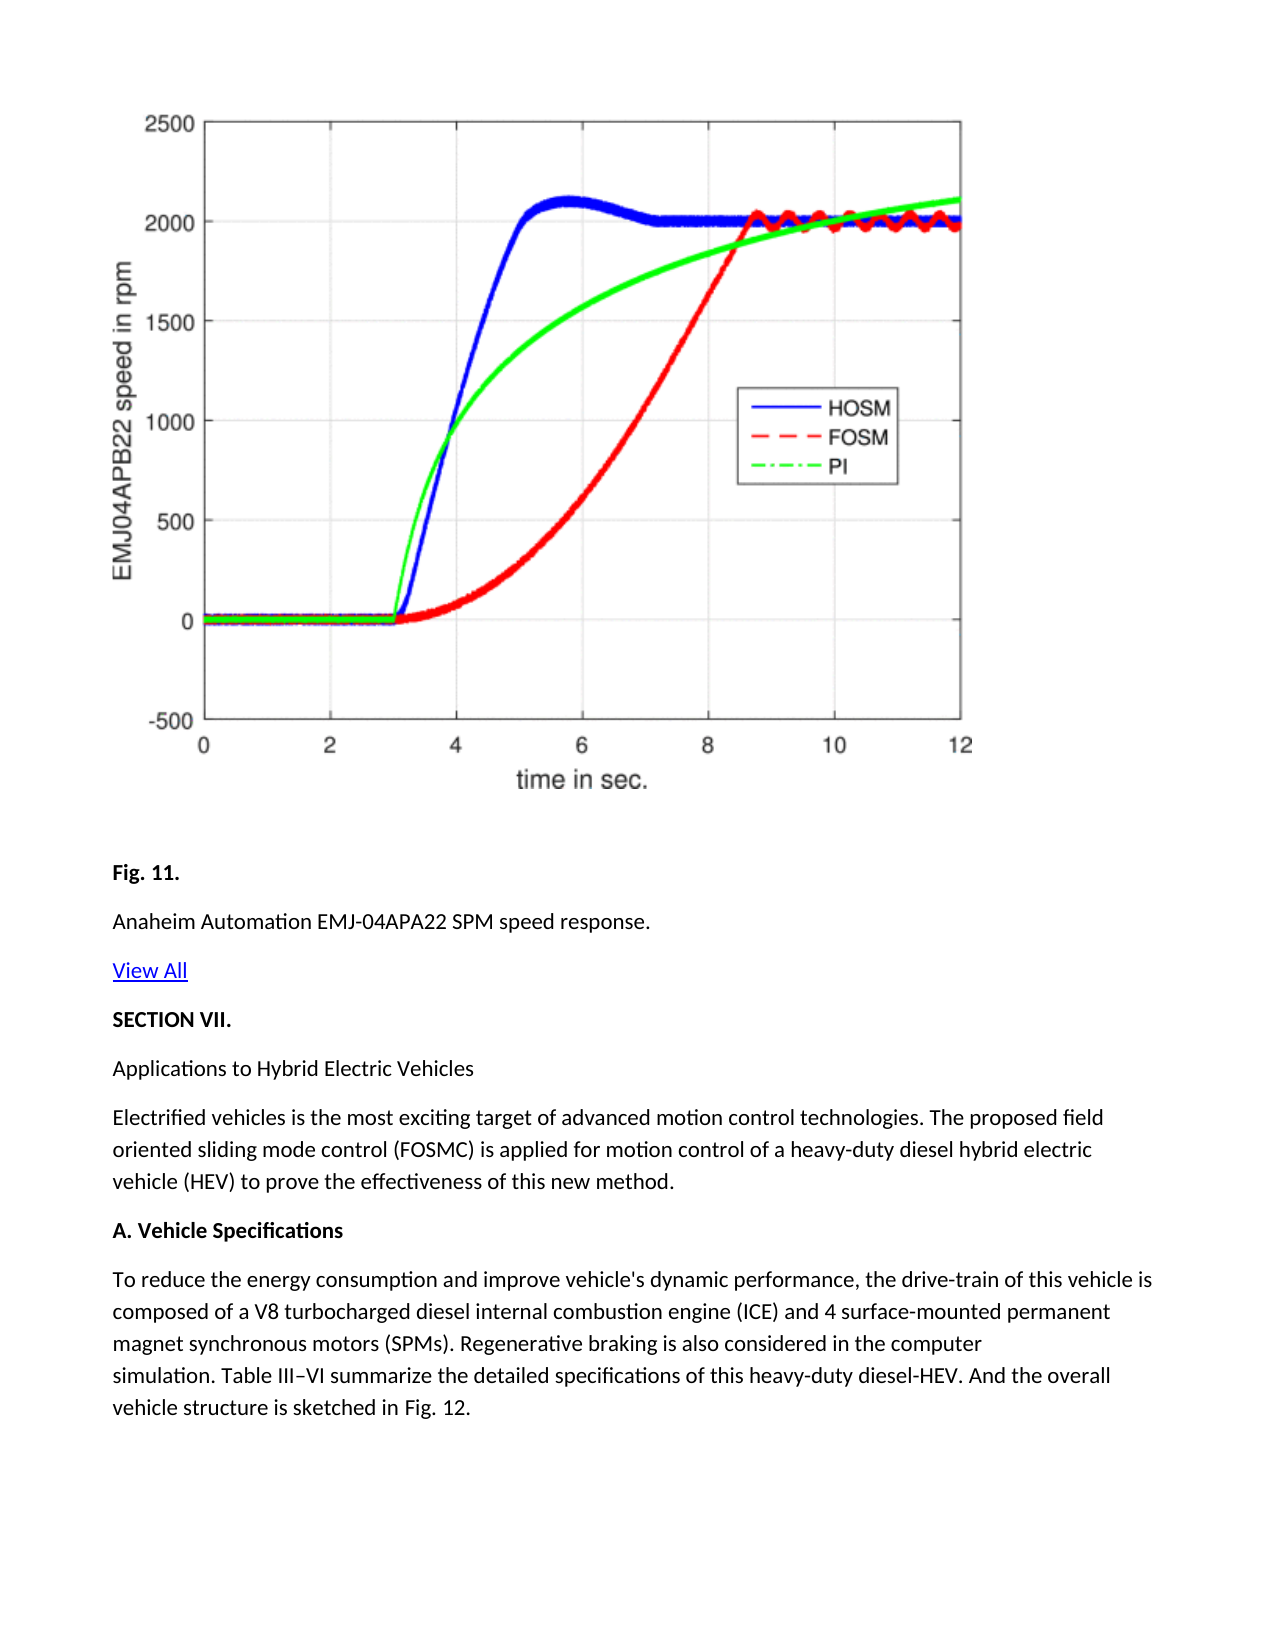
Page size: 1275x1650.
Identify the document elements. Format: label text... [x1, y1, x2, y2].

text Fig. 11. [112, 858, 1162, 886]
text A. Vehicle Specifications [112, 1216, 1162, 1244]
text Anaheim Automation EMJ-04APA22 SPM speed response. [112, 907, 1162, 935]
text SECTION VII. [112, 1005, 1162, 1033]
text To reduce the energy consumption and improve vehicle's dynamic performance, the drive-train of this vehicle is composed of a V8 turbocharged diesel internal combustion engine (ICE) and 4 surface-mounted permanent magnet synchronous motors (SPMs). Regenerative braking is also considered in the computer simulation. Table III–VI summarize the detailed specifications of this heavy-duty diesel-HEV. And the overall vehicle structure is sketched in Fig. 12. [112, 1265, 1162, 1421]
picture [112, 112, 972, 789]
text View All [112, 956, 1162, 984]
text Applications to Hybrid Electric Vehicles [112, 1054, 1162, 1082]
text Electrified vehicles is the most exciting target of advanced motion control technologies. The proposed field oriented sliding mode control (FOSMC) is applied for motion control of a heavy-duty diesel hybrid electric vehicle (HEV) to prove the effectiveness of this new method. [112, 1103, 1162, 1195]
